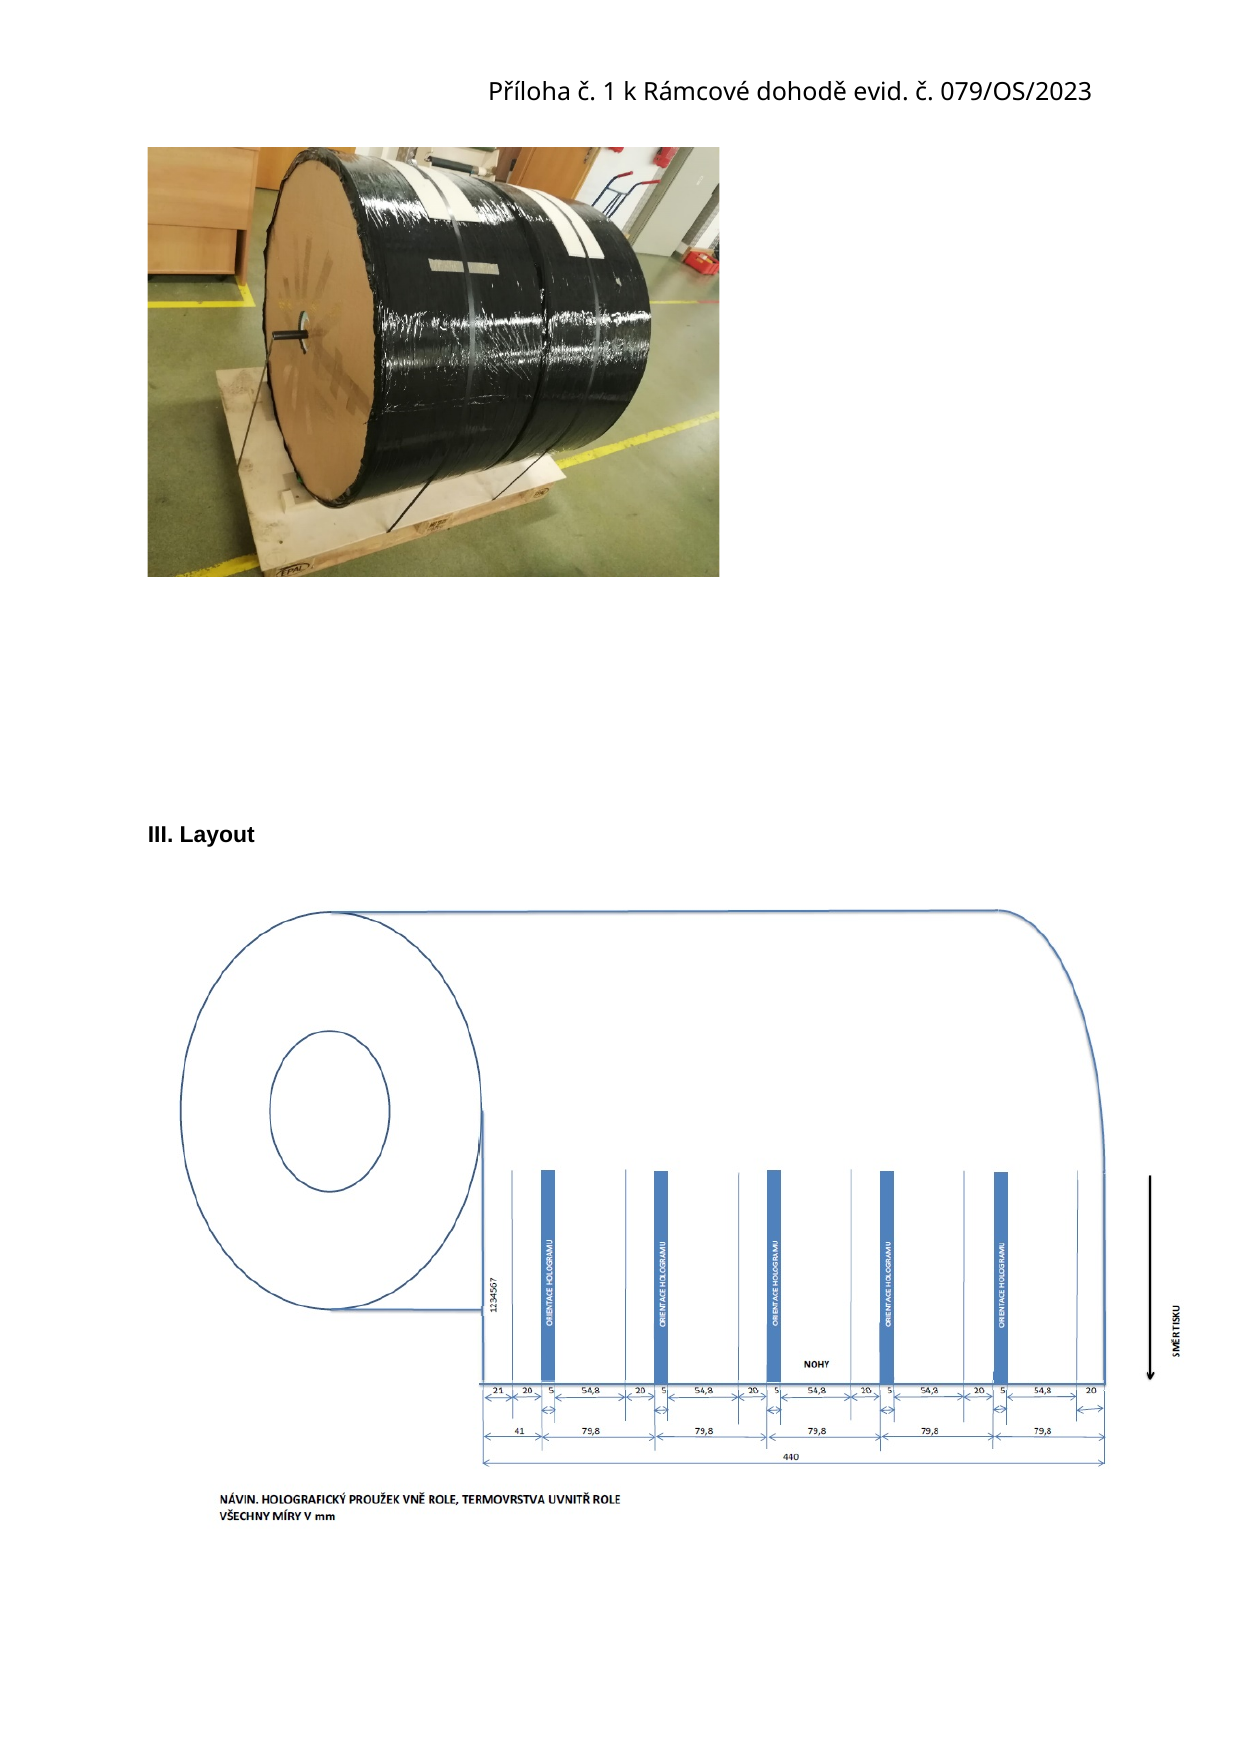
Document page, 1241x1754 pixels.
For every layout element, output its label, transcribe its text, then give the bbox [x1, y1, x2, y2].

picture [147, 147, 720, 577]
text III. Layout [148, 821, 1093, 847]
picture [147, 847, 1234, 1603]
